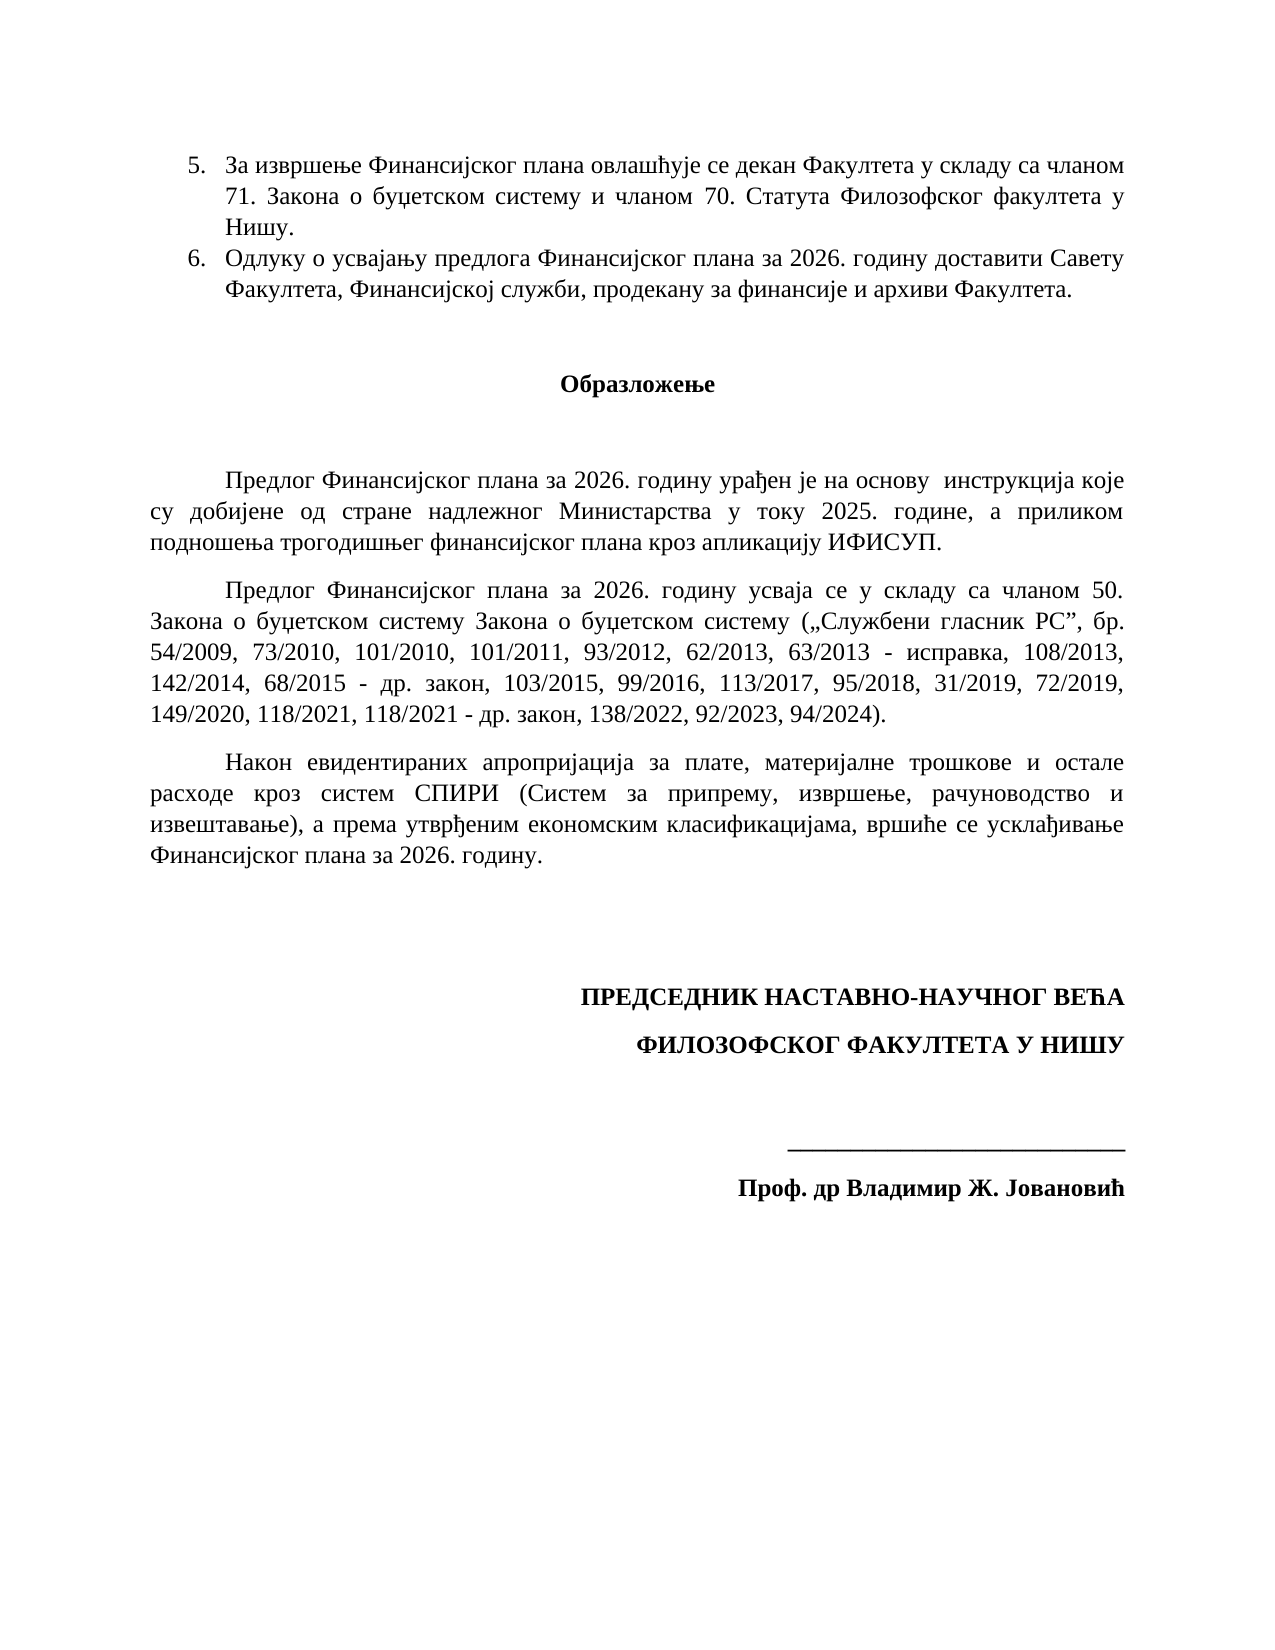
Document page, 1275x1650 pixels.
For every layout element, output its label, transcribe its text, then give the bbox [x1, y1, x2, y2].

text Образложење [150, 369, 1125, 398]
text Предлог Финансијског плана за 2026. годину усваја се у складу са чланом 50. Закона о буџетском систему Закона о буџетском систему („Службени гласник РС”, бр. 54/2009, 73/2010, 101/2010, 101/2011, 93/2012, 62/2013, 63/2013 - исправка, 108/2013, 142/2014, 68/2015 - др. закон, 103/2015, 99/2016, 113/2017, 95/2018, 31/2019, 72/2019, 149/2020, 118/2021, 118/2021 - др. закон, 138/2022, 92/2023, 94/2024). [150, 575, 1125, 728]
text ФИЛОЗОФСКОГ ФАКУЛТЕТА У НИШУ [150, 1030, 1125, 1059]
text Проф. др Владимир Ж. Јовановић [150, 1173, 1125, 1202]
list Одлуку о усвајању предлога Финансијског плана за 2026. годину доставити Савету Факултета, Финансијској служби, продекану за финансије и архиви Факултета. [187, 243, 1125, 303]
text ПРЕДСЕДНИК НАСТАВНО-НАУЧНОГ ВЕЋА [150, 982, 1125, 1011]
text Након евидентираних апропријација за плате, материјалне трошкове и остале расходе кроз систем СПИРИ (Систем за припрему, извршење, рачуноводство и извештавање), а према утврђеним економским класификацијама, вршиће се усклађивање Финансијског плана за 2026. годину. [150, 747, 1125, 868]
text Предлог Финансијског плана за 2026. годину урађен је на основу инструкција које су добијене од стране надлежног Министарства у току 2025. године, а приликом подношења трогодишњег финансијског плана кроз апликацију ИФИСУП. [150, 465, 1125, 556]
text ___________________________ [150, 1125, 1125, 1154]
list За извршење Финансијског плана овлашћује се декан Факултета у складу са чланом 71. Закона о буџетском систему и чланом 70. Статута Филозофског факултета у Нишу. [187, 150, 1125, 241]
